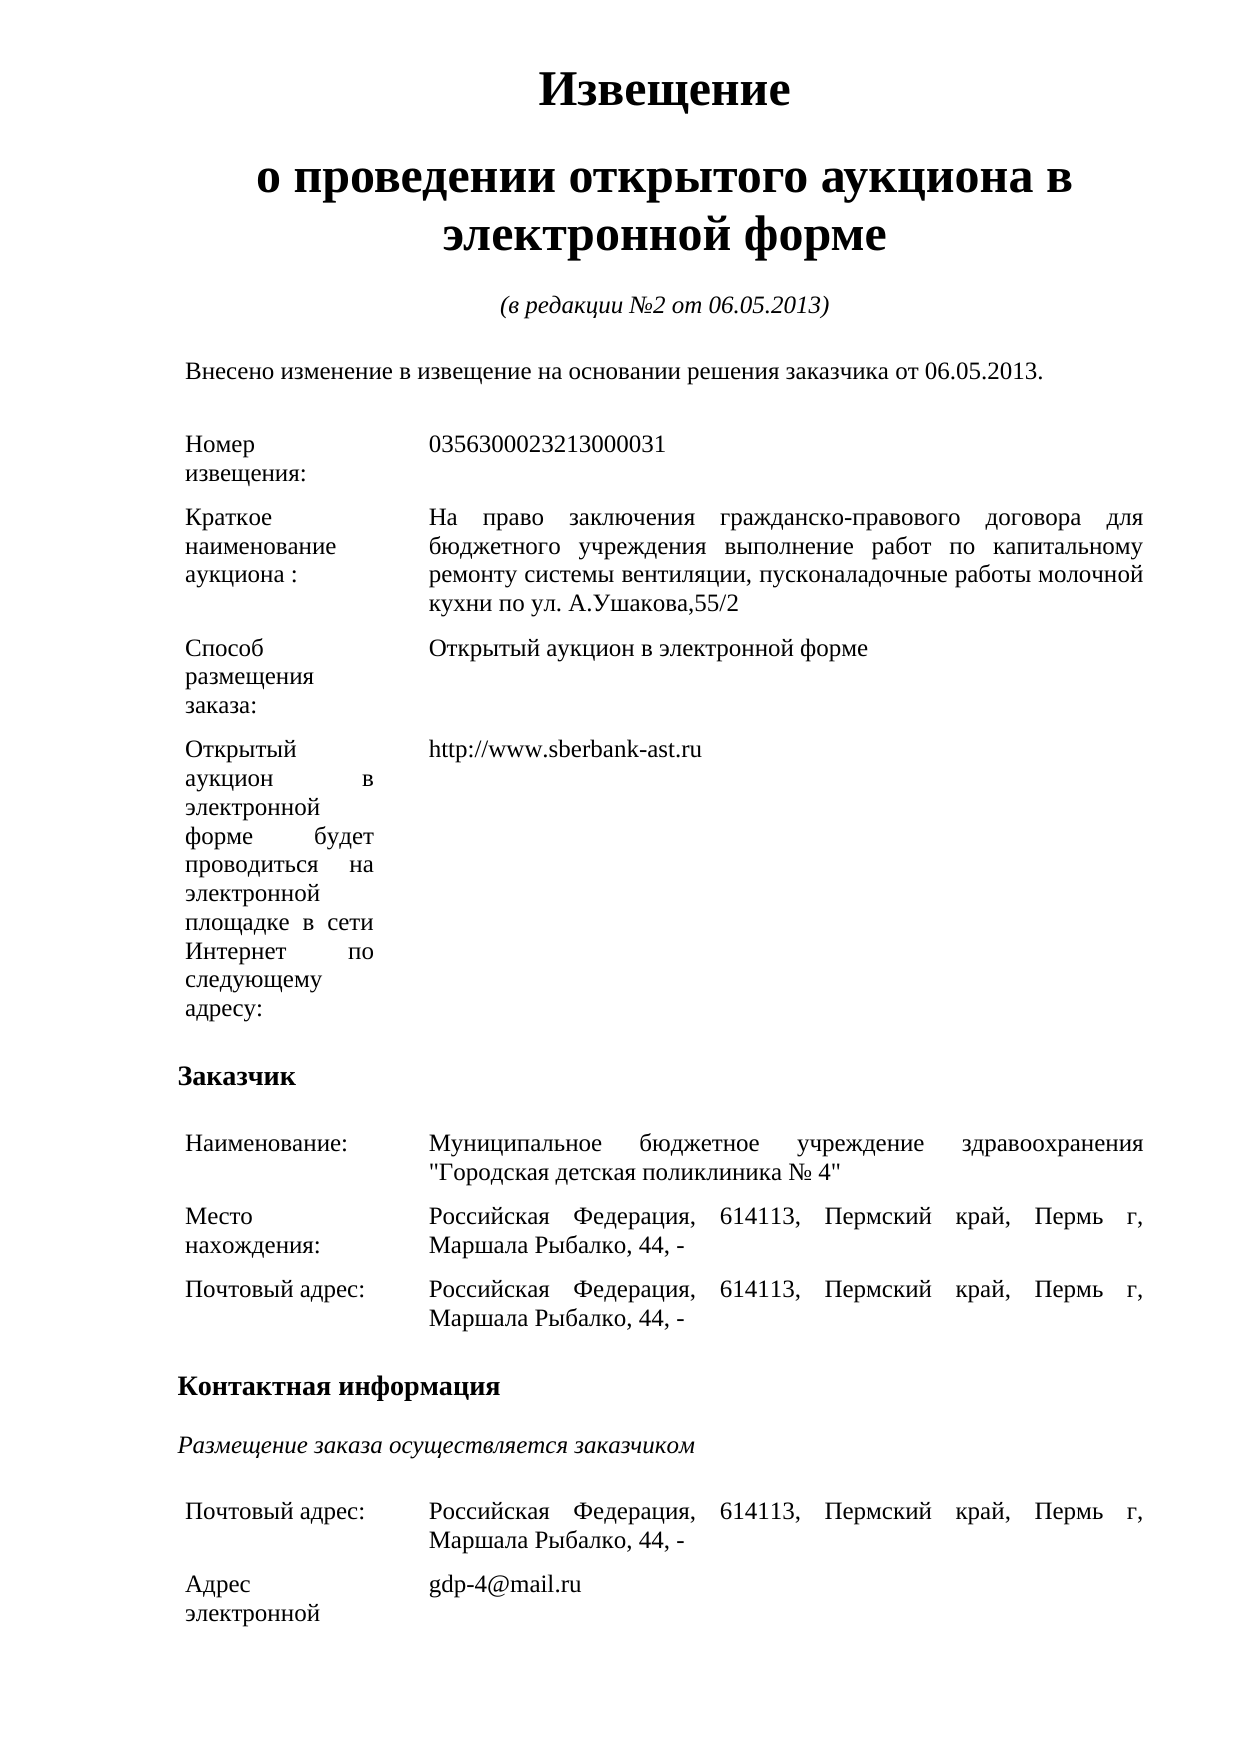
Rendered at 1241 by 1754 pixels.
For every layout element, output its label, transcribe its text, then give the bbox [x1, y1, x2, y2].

text Извещение [177, 59, 1152, 117]
table_cell На право заключения гражданско-правового договора для бюджетного учреждения выполнение работ по капитальному ремонту системы вентиляции, пусконаладочные работы молочной кухни по ул. А.Ушакова,55/2 [421, 494, 1152, 625]
table_cell Способ размещения заказа: [177, 625, 421, 727]
table_cell Российская Федерация, 614113, Пермский край, Пермь г, Маршала Рыбалко, 44, - [421, 1267, 1152, 1340]
table_cell Место нахождения: [177, 1194, 421, 1267]
table_header Почтовый адрес: [177, 1489, 421, 1562]
text (в редакции №2 от 06.05.2013) [177, 290, 1152, 319]
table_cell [177, 1562, 421, 1635]
table_cell Краткое наименование аукциона : [177, 494, 421, 625]
table_cell Почтовый адрес: [177, 1267, 421, 1340]
table_cell gdp-4@mail.ru [421, 1562, 1152, 1635]
table_header Внесено изменение в извещение на основании решения заказчика от 06.05.2013. [177, 348, 1152, 392]
table_cell Российская Федерация, 614113, Пермский край, Пермь г, Маршала Рыбалко, 44, - [421, 1194, 1152, 1267]
table_cell Открытый аукцион в электронной форме [421, 625, 1152, 727]
table_cell http://www.sberbank-ast.ru [421, 727, 1152, 1030]
text о проведении открытого аукциона в электронной форме [177, 146, 1152, 261]
text Контактная информация [177, 1369, 1152, 1401]
text Размещение заказа осуществляется заказчиком [177, 1431, 1152, 1459]
table_header 0356300023213000031 [421, 421, 1152, 494]
table_header Российская Федерация, 614113, Пермский край, Пермь г, Маршала Рыбалко, 44, - [421, 1489, 1152, 1562]
table_header Муниципальное бюджетное учреждение здравоохранения "Городская детская поликлиника № 4" [421, 1121, 1152, 1194]
table_header Номер извещения: [177, 421, 421, 494]
table_header Наименование: [177, 1121, 421, 1194]
table_cell Открытый аукцион в электронной форме будет проводиться на электронной площадке в сети Интернет по следующему адресу: [177, 727, 421, 1030]
text Заказчик [177, 1059, 1152, 1091]
